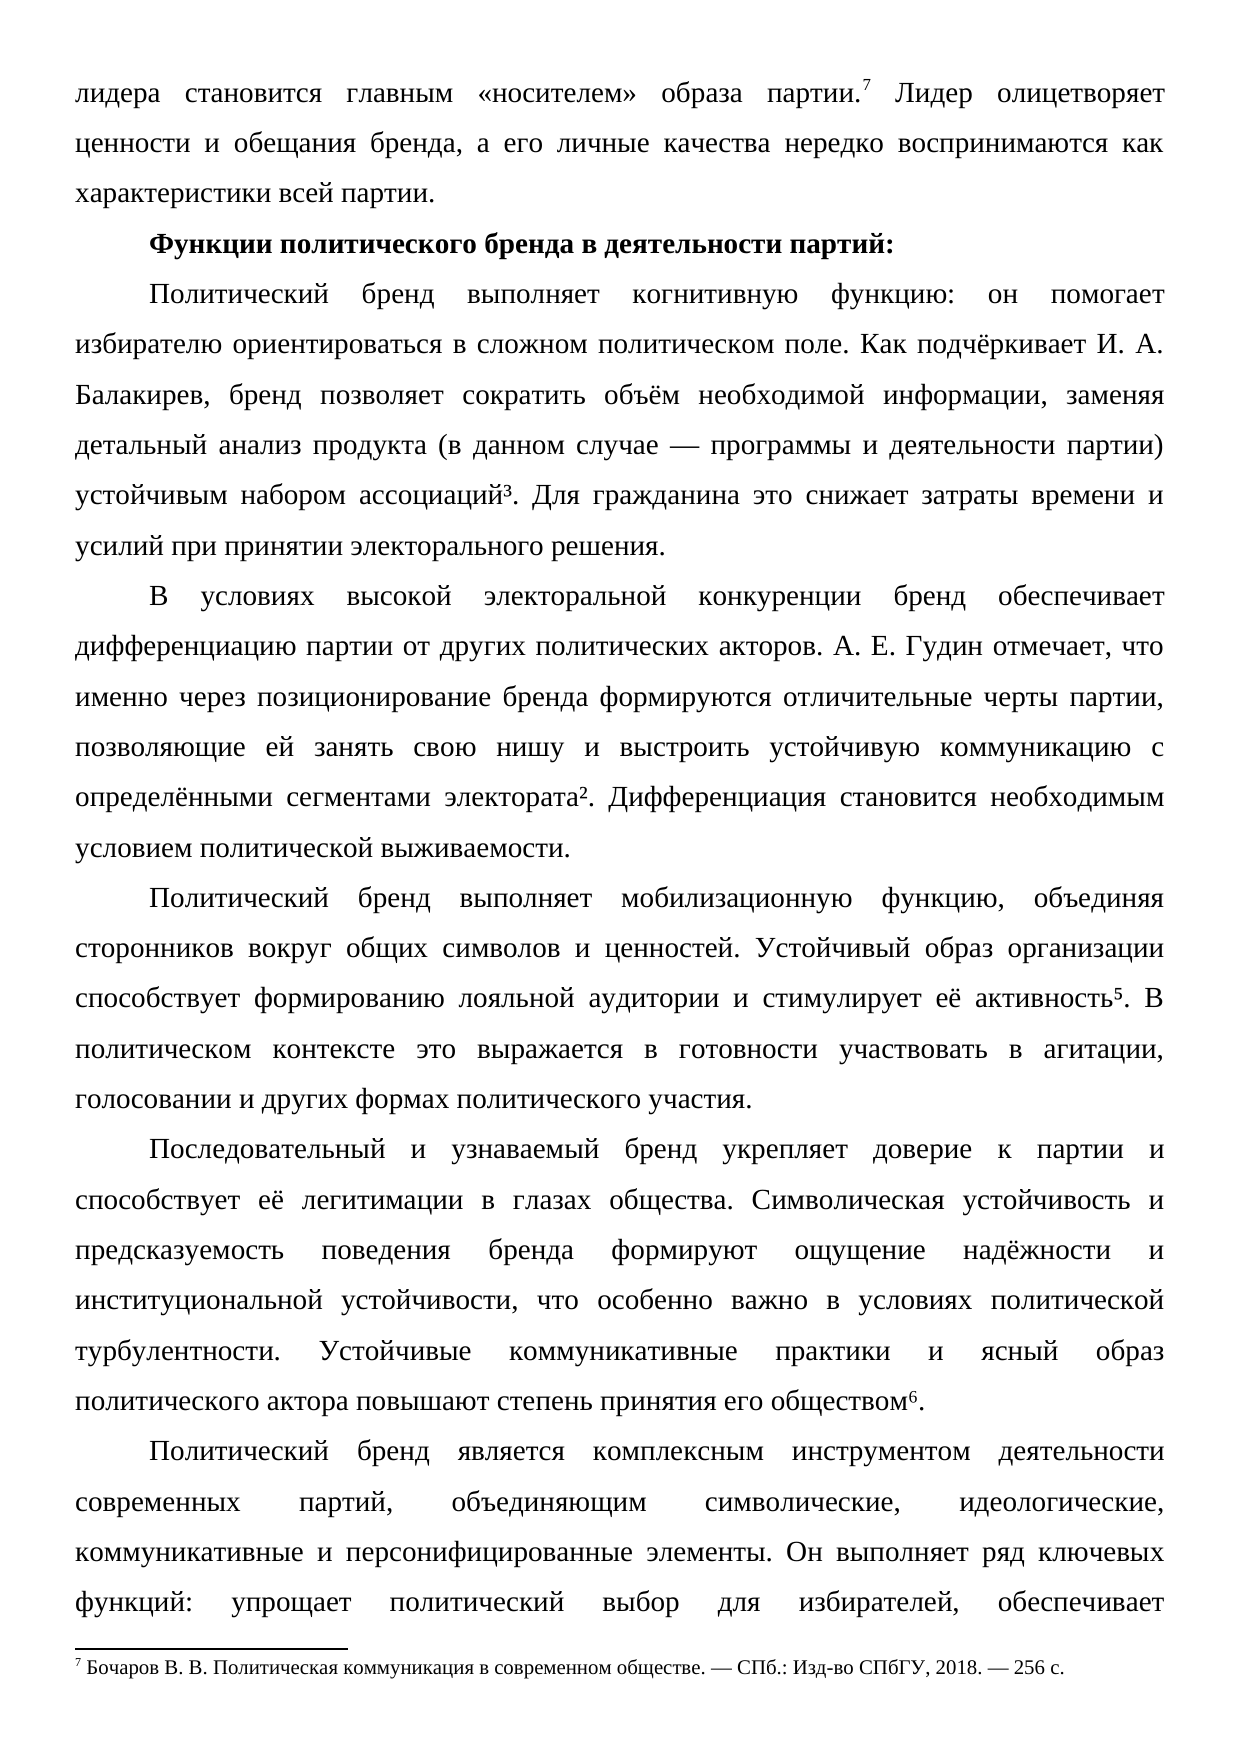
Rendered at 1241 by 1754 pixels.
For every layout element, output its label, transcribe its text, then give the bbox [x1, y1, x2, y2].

text Политический бренд выполняет мобилизационную функцию, объединяя сторонников вокруг общих символов и ценностей. Устойчивый образ организации способствует формированию лояльной аудитории и стимулирует её активность⁵. В политическом контексте это выражается в готовности участвовать в агитации, голосовании и других формах политического участия. [75, 880, 1165, 1115]
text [75, 1433, 1165, 1618]
subtitle Функции политического бренда в деятельности партий: [75, 226, 1165, 259]
text Политический бренд выполняет когнитивную функцию: он помогает избирателю ориентироваться в сложном политическом поле. Как подчёркивает И. А. Балакирев, бренд позволяет сократить объём необходимой информации, заменяя детальный анализ продукта (в данном случае — программы и деятельности партии) устойчивым набором ассоциаций³. Для гражданина это снижает затраты времени и усилий при принятии электорального решения. [75, 276, 1165, 561]
text Последовательный и узнаваемый бренд укрепляет доверие к партии и способствует её легитимации в глазах общества. Символическая устойчивость и предсказуемость поведения бренда формируют ощущение надёжности и институциональной устойчивости, что особенно важно в условиях политической турбулентности. Устойчивые коммуникативные практики и ясный образ политического актора повышают степень принятия его обществом⁶. [75, 1132, 1165, 1417]
text В условиях высокой электоральной конкуренции бренд обеспечивает дифференциацию партии от других политических акторов. А. Е. Гудин отмечает, что именно через позиционирование бренда формируются отличительные черты партии, позволяющие ей занять свою нишу и выстроить устойчивую коммуникацию с определёнными сегментами электората². Дифференциация становится необходимым условием политической выживаемости. [75, 578, 1165, 863]
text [75, 75, 1165, 209]
